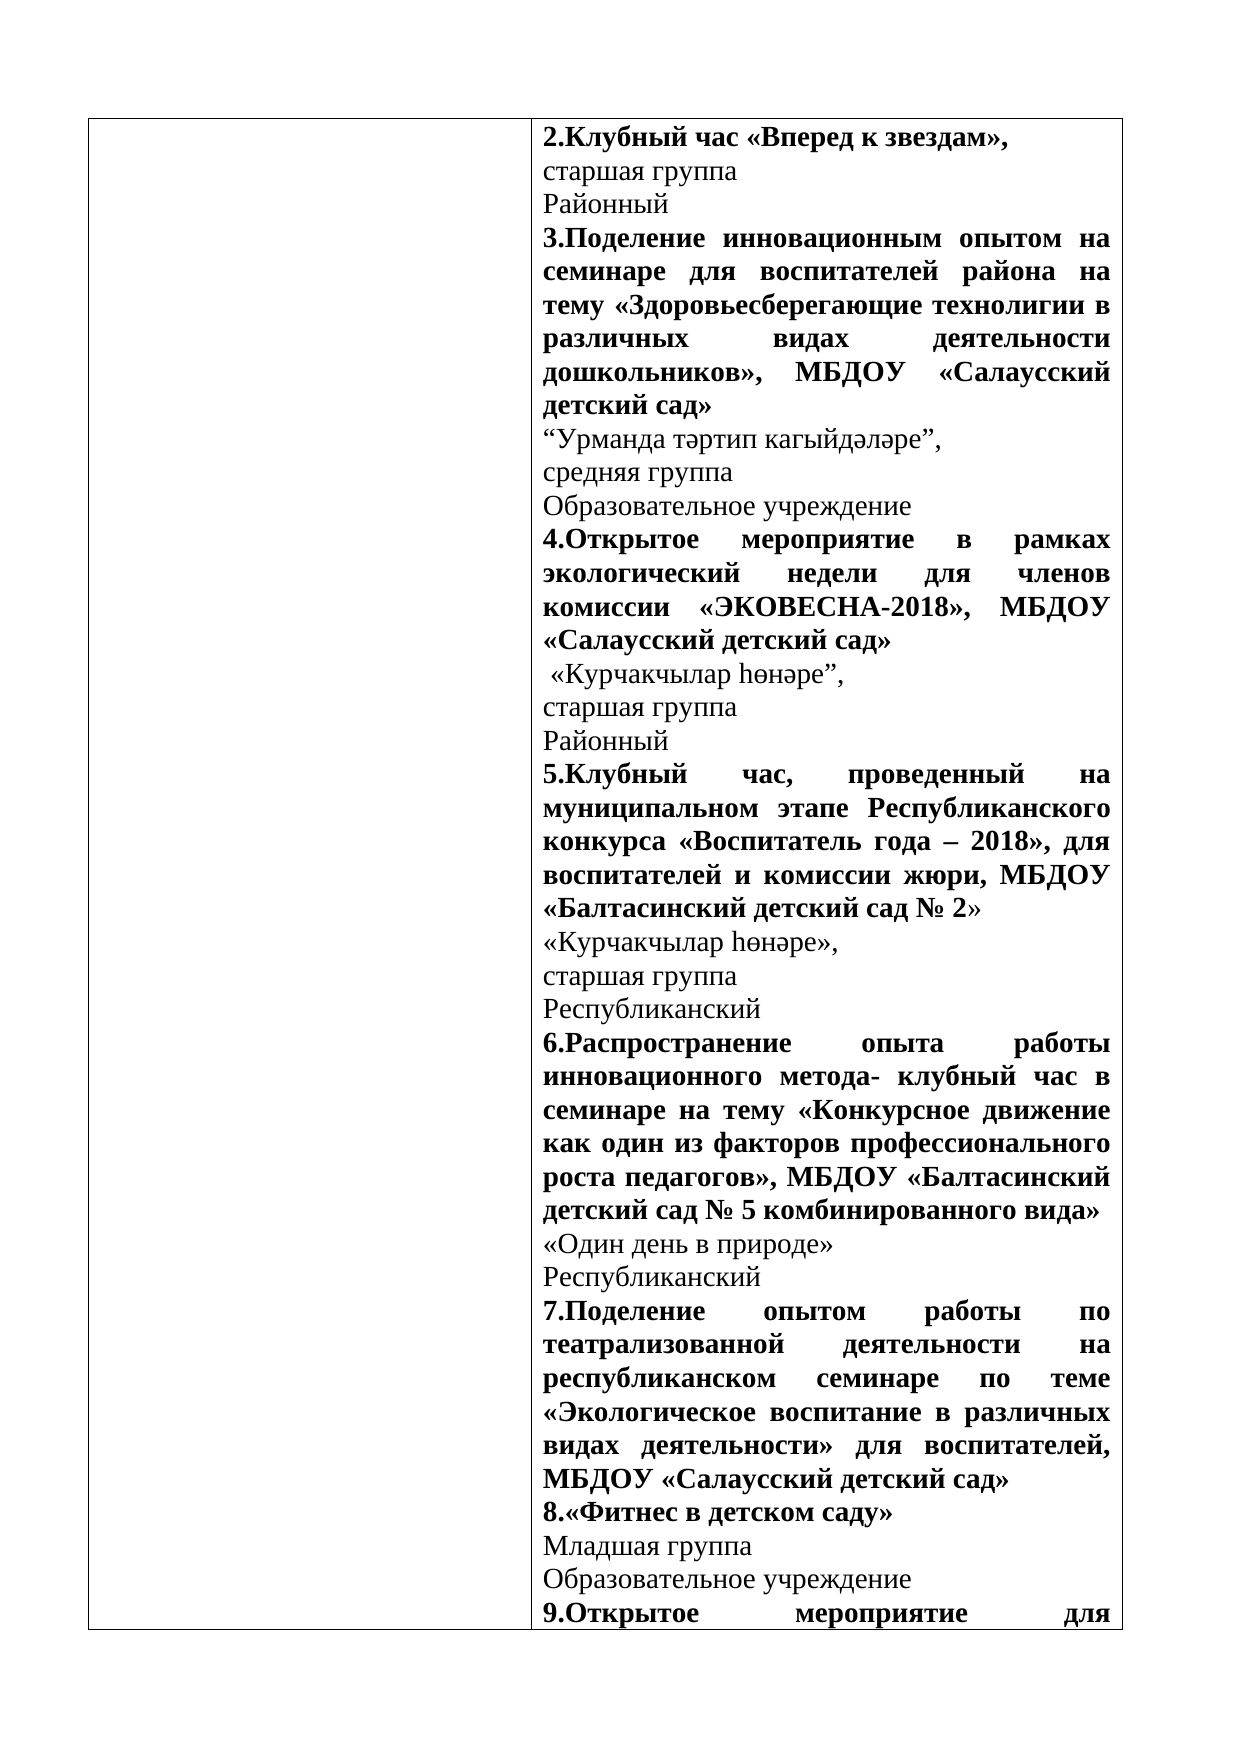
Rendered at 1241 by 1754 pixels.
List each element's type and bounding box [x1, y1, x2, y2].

table_cell [89, 119, 531, 1628]
table_cell [532, 119, 1122, 1628]
